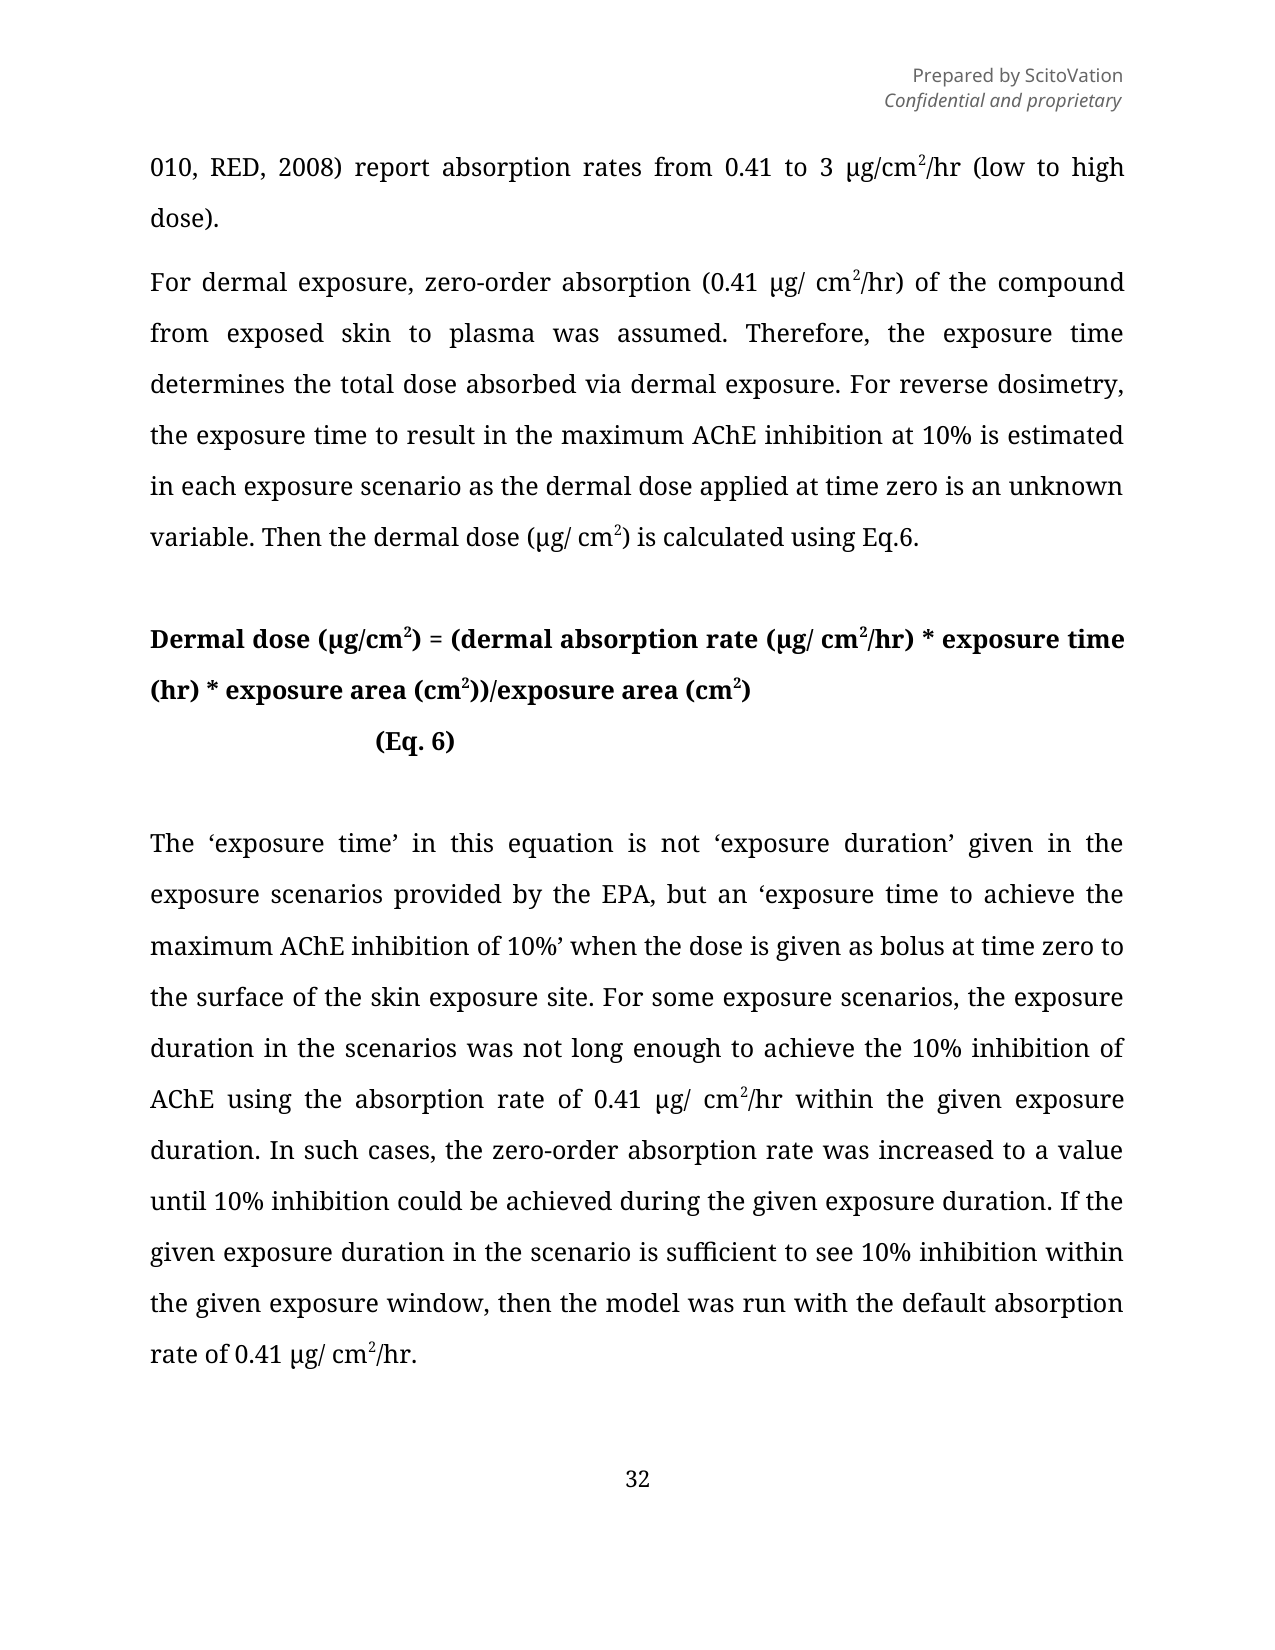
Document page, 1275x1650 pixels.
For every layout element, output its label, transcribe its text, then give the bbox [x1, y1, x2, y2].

text The ‘exposure time’ in this equation is not ‘exposure duration’ given in the exposure scenarios provided by the EPA, but an ‘exposure time to achieve the maximum AChE inhibition of 10%’ when the dose is given as bolus at time zero to the surface of the skin exposure site. For some exposure scenarios, the exposure duration in the scenarios was not long enough to achieve the 10% inhibition of AChE using the absorption rate of 0.41 µg/ cm2/hr within the given exposure duration. In such cases, the zero-order absorption rate was increased to a value until 10% inhibition could be achieved during the given exposure duration. If the given exposure duration in the scenario is sufficient to see 10% inhibition within the given exposure window, then the model was run with the default absorption rate of 0.41 µg/ cm2/hr. [150, 826, 1125, 1371]
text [150, 150, 1125, 235]
text Dermal dose (µg/cm2) = (dermal absorption rate (µg/ cm2/hr) * exposure time (hr) * exposure area (cm2))/exposure area (cm2) (Eq. 6) [150, 622, 1125, 758]
text For dermal exposure, zero-order absorption (0.41 µg/ cm2/hr) of the compound from exposed skin to plasma was assumed. Therefore, the exposure time determines the total dose absorbed via dermal exposure. For reverse dosimetry, the exposure time to result in the maximum AChE inhibition at 10% is estimated in each exposure scenario as the dermal dose applied at time zero is an unknown variable. Then the dermal dose (µg/ cm2) is calculated using Eq.6. [150, 264, 1125, 554]
